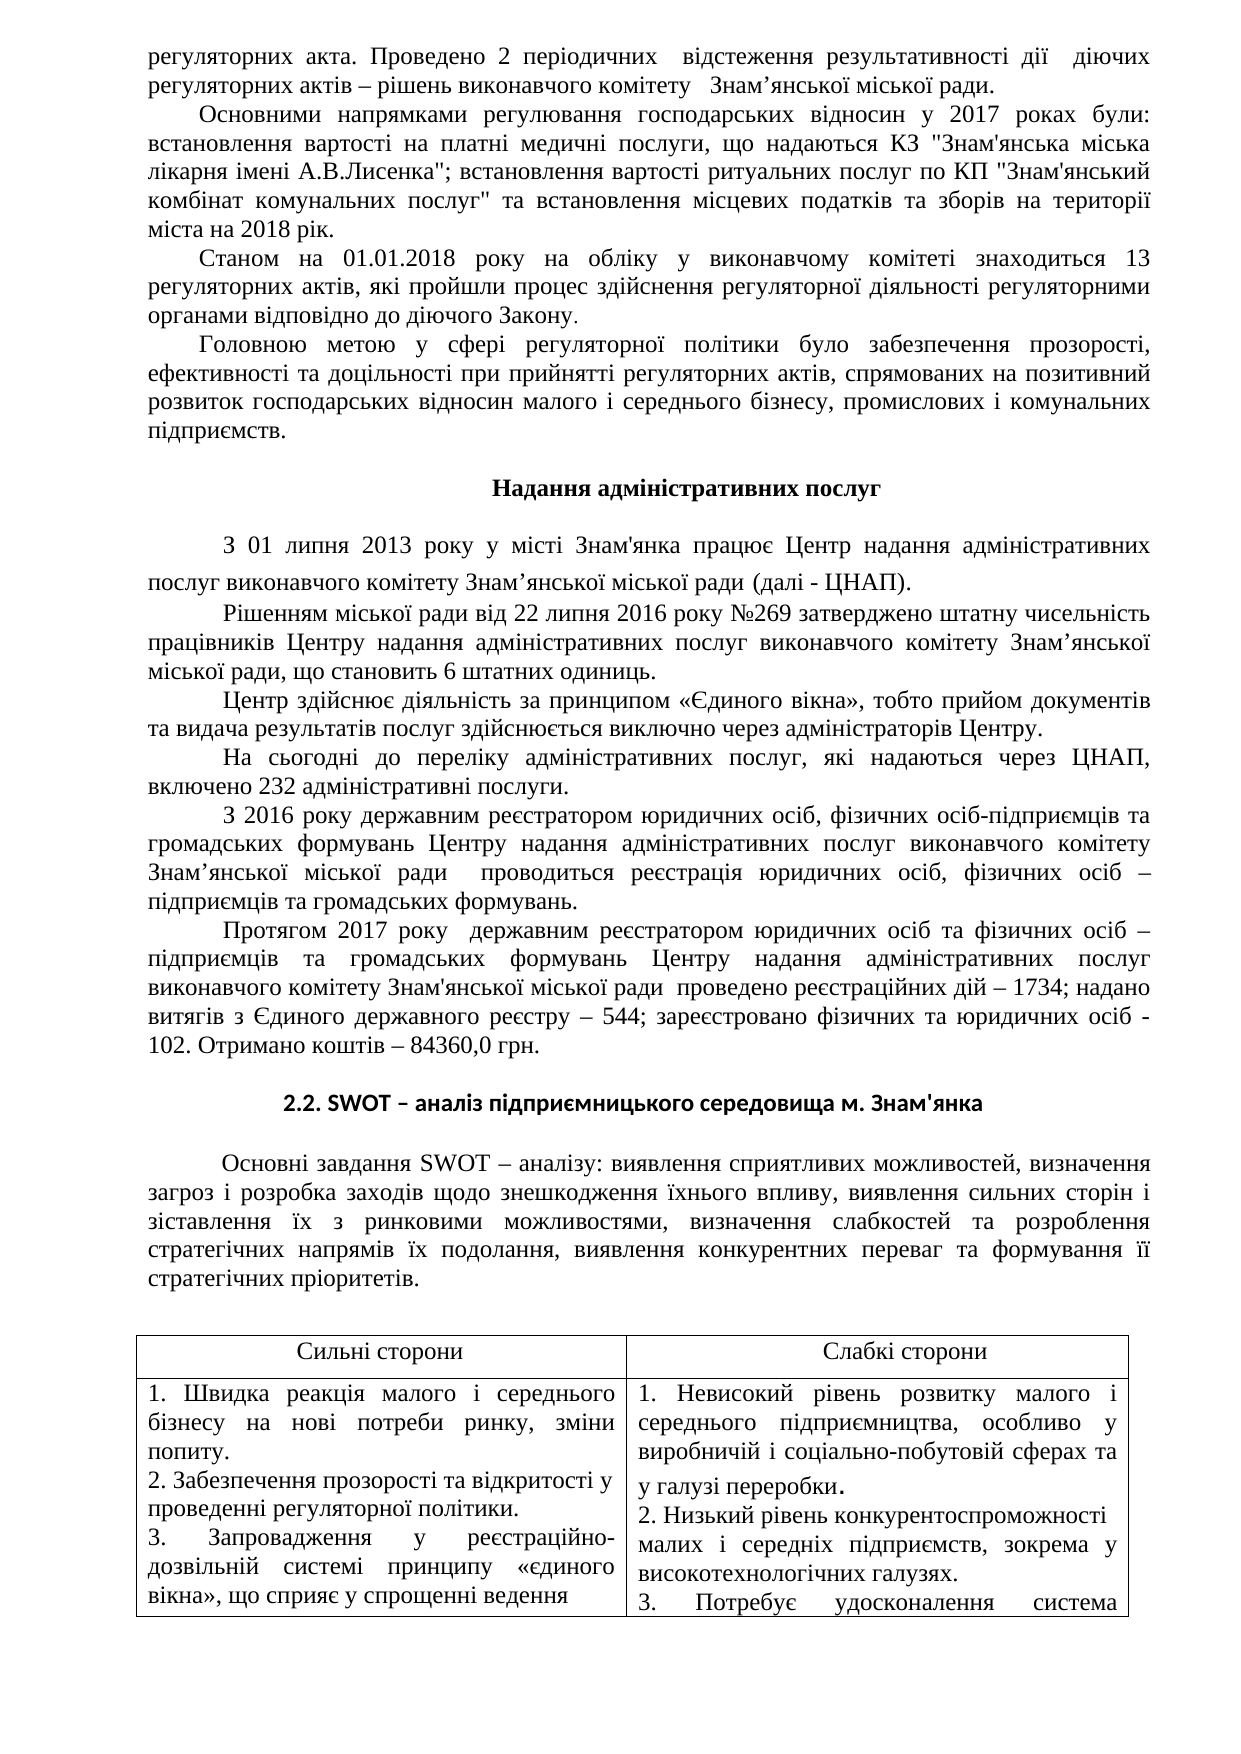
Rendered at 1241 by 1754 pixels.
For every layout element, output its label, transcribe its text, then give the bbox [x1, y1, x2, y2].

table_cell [627, 1379, 1128, 1616]
text Рішенням міської ради від 22 липня 2016 року №269 затверджено штатну чисельність працівників Центру надання адміністративних послуг виконавчого комітету Знам’янської міської ради, що становить 6 штатних одиниць. [148, 598, 1152, 685]
text Надання адміністративних послуг [148, 473, 1152, 501]
text Центр здійснює діяльність за принципом «Єдиного вікна», тобто прийом документів та видача результатів послуг здійснюється виключно через адміністраторів Центру. [148, 685, 1152, 742]
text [148, 41, 1152, 99]
text Основні завдання SWOT – аналізу: виявлення сприятливих можливостей, визначення загроз і розробка заходів щодо знешкодження їхнього впливу, виявлення сильних сторін і зіставлення їх з ринковими можливостями, визначення слабкостей та розроблення стратегічних напрямів їх подолання, виявлення конкурентних переваг та формування її стратегічних пріоритетів. [148, 1148, 1152, 1292]
text На сьогодні до переліку адміністративних послуг, які надаються через ЦНАП, включено 232 адміністративні послуги. [148, 742, 1152, 800]
table_header Сильні сторони [137, 1336, 626, 1377]
text Протягом 2017 року державним реєстратором юридичних осіб та фізичних осіб – підприємців та громадських формувань Центру надання адміністративних послуг виконавчого комітету Знам'янської міської ради проведено реєстраційних дій – 1734; надано витягів з Єдиного державного реєстру – 544; зареєстровано фізичних та юридичних осіб -102. Отримано коштів – 84360,0 грн. [148, 915, 1152, 1058]
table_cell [137, 1379, 626, 1616]
text Головною метою у сфері регуляторної політики було забезпечення прозорості, ефективності та доцільності при прийнятті регуляторних актів, спрямованих на позитивний розвиток господарських відносин малого і середнього бізнесу, промислових і комунальних підприємств. [148, 329, 1152, 444]
text Станом на 01.01.2018 року на обліку у виконавчому комітеті знаходиться 13 регуляторних актів, які пройшли процес здійснення регуляторної діяльності регуляторними органами відповідно до діючого Закону. [148, 243, 1152, 329]
text Основними напрямками регулювання господарських відносин у 2017 роках були: встановлення вартості на платні медичні послуги, що надаються КЗ "Знам'янська міська лікарня імені А.В.Лисенка"; встановлення вартості ритуальних послуг по КП "Знам'янський комбінат комунальних послуг" та встановлення місцевих податків та зборів на території міста на 2018 рік. [148, 99, 1152, 243]
text З 2016 року державним реєстратором юридичних осіб, фізичних осіб-підприємців та громадських формувань Центру надання адміністративних послуг виконавчого комітету Знам’янської міської ради проводиться реєстрація юридичних осіб, фізичних осіб – підприємців та громадських формувань. [148, 800, 1152, 915]
text 2.2. SWOT – аналіз підприємницького середовища м. Знам'янка [148, 1087, 1118, 1118]
text З 01 липня 2013 року у місті Знам'янка працює Центр надання адміністративних послуг виконавчого комітету Знам’янської міської ради (далі - ЦНАП). [148, 530, 1152, 598]
table_header Слабкі сторони [627, 1336, 1128, 1377]
